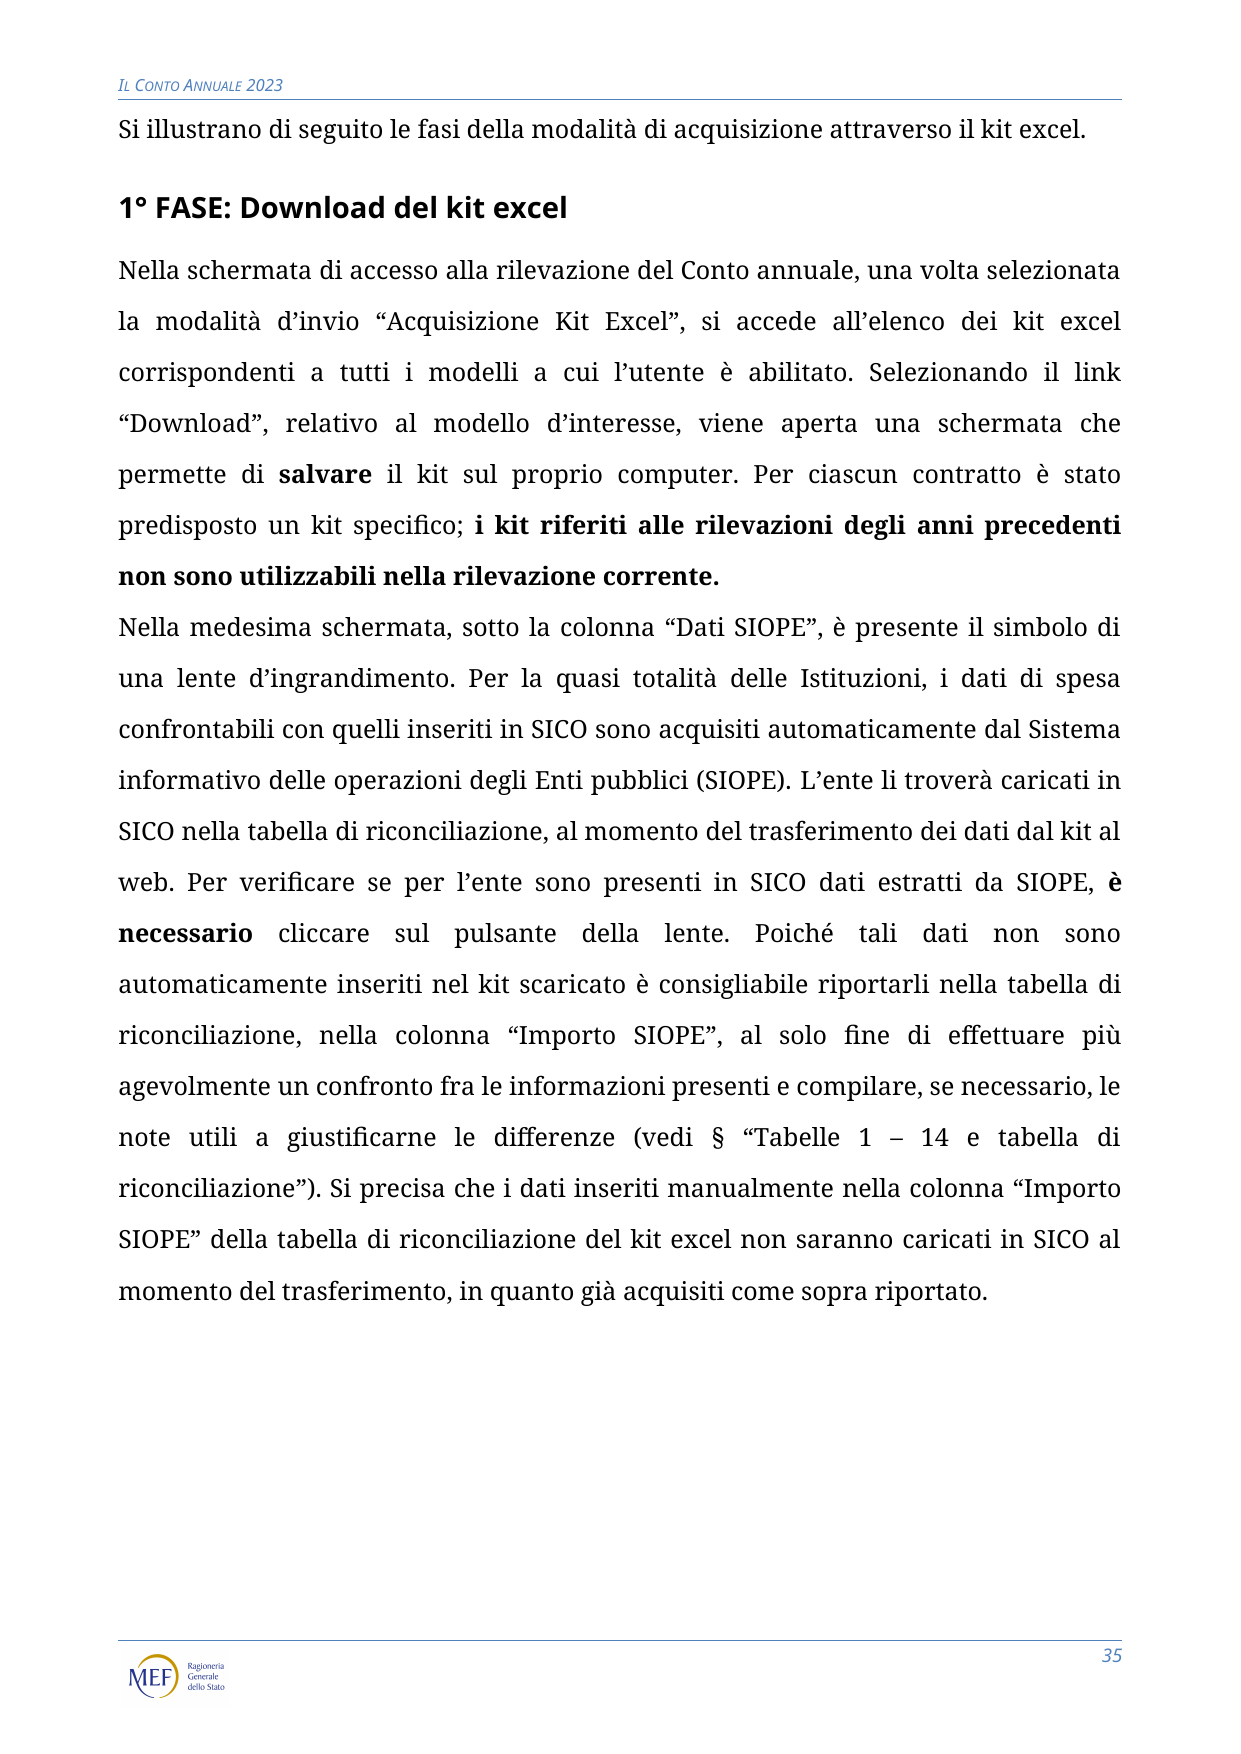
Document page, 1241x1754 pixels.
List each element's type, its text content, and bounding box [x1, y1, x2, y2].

subtitle 1° FASE: Download del kit excel [118, 188, 1015, 227]
text Si illustrano di seguito le fasi della modalità di acquisizione attraverso il kit excel. [118, 112, 1122, 146]
text Nella medesima schermata, sotto la colonna “Dati SIOPE”, è presente il simbolo di una lente d’ingrandimento. Per la quasi totalità delle Istituzioni, i dati di spesa confrontabili con quelli inseriti in SICO sono acquisiti automaticamente dal Sistema informativo delle operazioni degli Enti pubblici (SIOPE). L’ente li troverà caricati in SICO nella tabella di riconciliazione, al momento del trasferimento dei dati dal kit al web. Per verificare se per l’ente sono presenti in SICO dati estratti da SIOPE, è necessario cliccare sul pulsante della lente. Poiché tali dati non sono automaticamente inseriti nel kit scaricato è consigliabile riportarli nella tabella di riconciliazione, nella colonna “Importo SIOPE”, al solo fine di effettuare più agevolmente un confronto fra le informazioni presenti e compilare, se necessario, le note utili a giustificarne le differenze (vedi § “Tabelle 1 – 14 e tabella di riconciliazione”). Si precisa che i dati inseriti manualmente nella colonna “Importo SIOPE” della tabella di riconciliazione del kit excel non saranno caricati in SICO al momento del trasferimento, in quanto già acquisiti come sopra riportato. [118, 610, 1122, 1307]
picture [120, 1645, 231, 1707]
text Nella schermata di accesso alla rilevazione del Conto annuale, una volta selezionata la modalità d’invio “Acquisizione Kit Excel”, si accede all’elenco dei kit excel corrispondenti a tutti i modelli a cui l’utente è abilitato. Selezionando il link “Download”, relativo al modello d’interesse, viene aperta una schermata che permette di salvare il kit sul proprio computer. Per ciascun contratto è stato predisposto un kit specifico; i kit riferiti alle rilevazioni degli anni precedenti non sono utilizzabili nella rilevazione corrente. [118, 252, 1122, 593]
